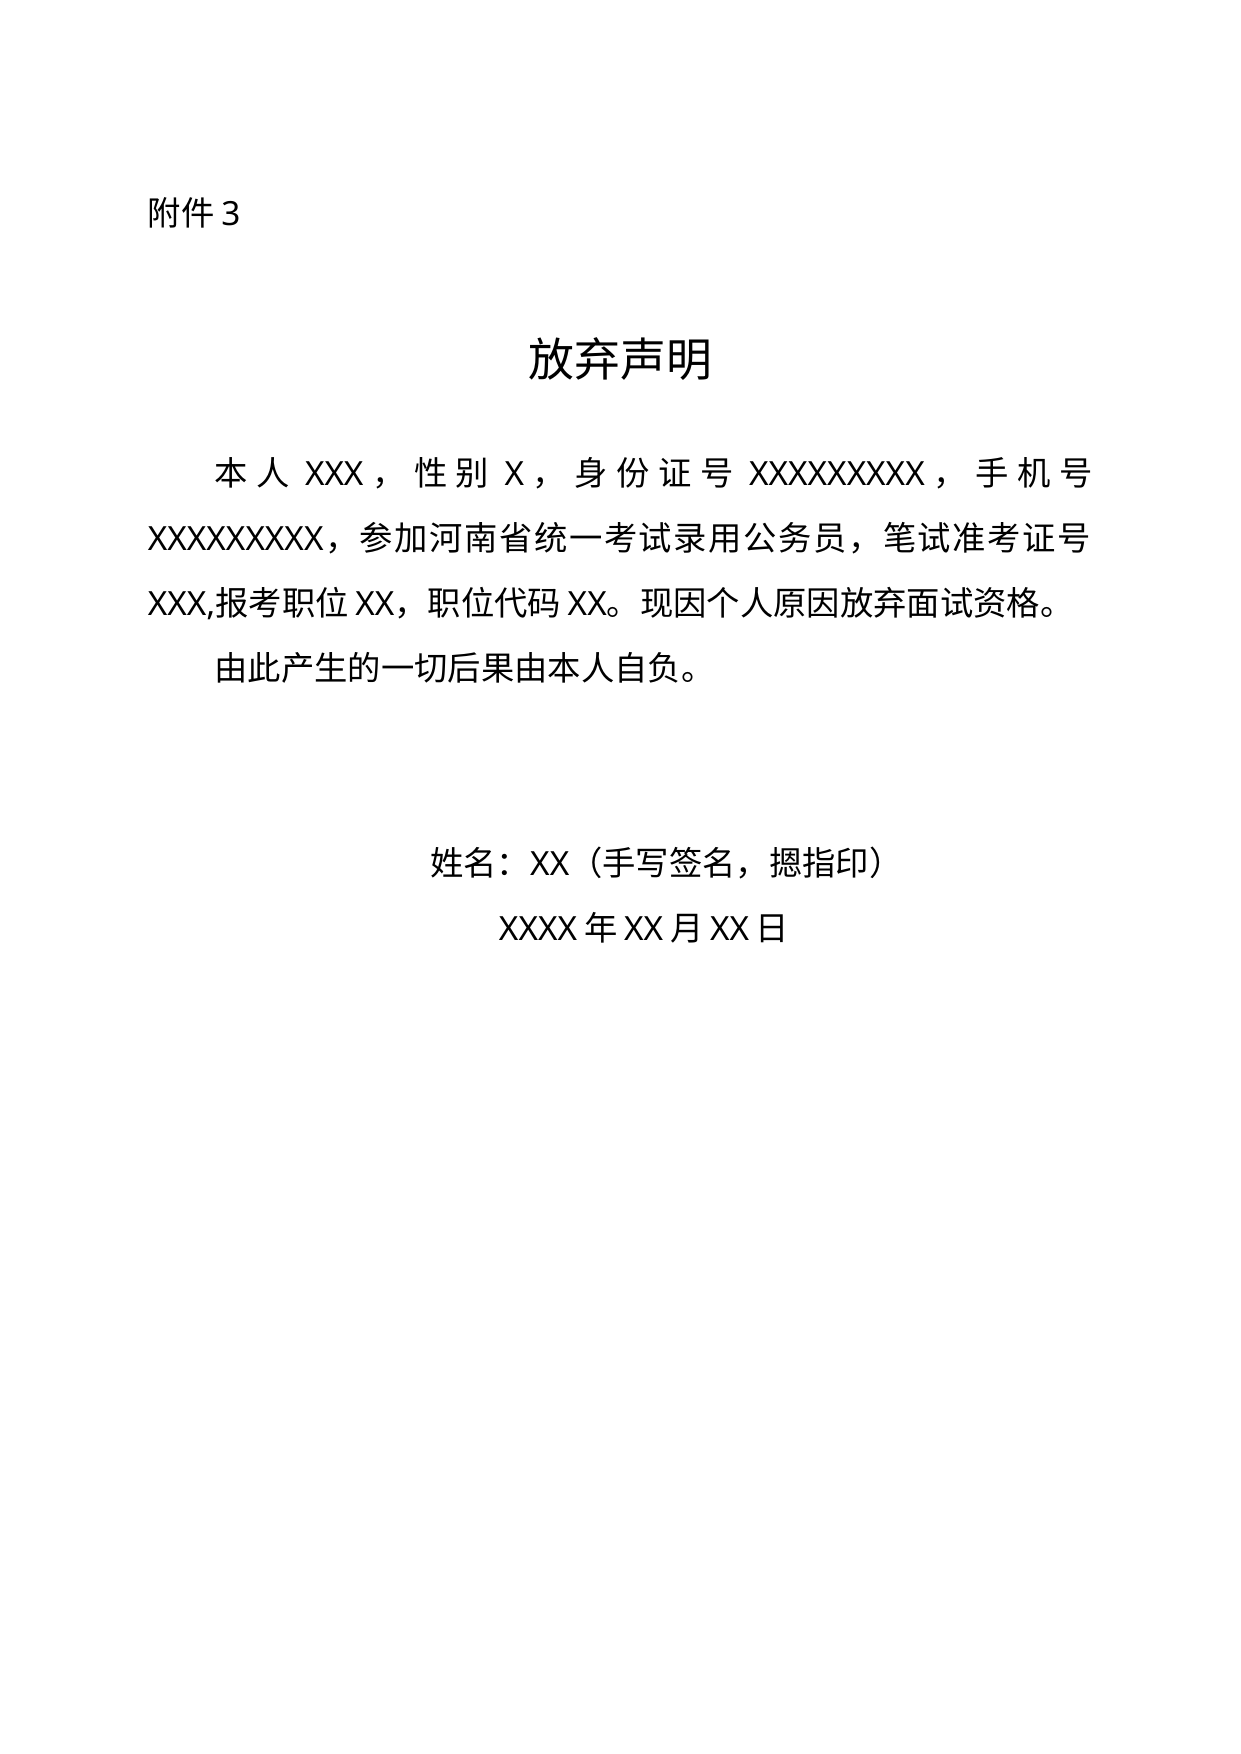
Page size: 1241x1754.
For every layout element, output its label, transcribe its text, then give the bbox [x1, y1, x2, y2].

text 附件3 [148, 178, 1093, 243]
text XXXX年XX月XX日 [148, 893, 1093, 958]
text 本人XXX，性别X，身份证号XXXXXXXXX，手机号XXXXXXXXX，参加河南省统一考试录用公务员，笔试准考证号XXX,报考职位XX，职位代码XX。现因个人原因放弃面试资格。 [148, 438, 1093, 633]
text 姓名：XX（手写签名，摁指印） [148, 828, 1093, 893]
text 放弃声明 [148, 308, 1093, 406]
text 由此产生的一切后果由本人自负。 [148, 633, 1093, 698]
